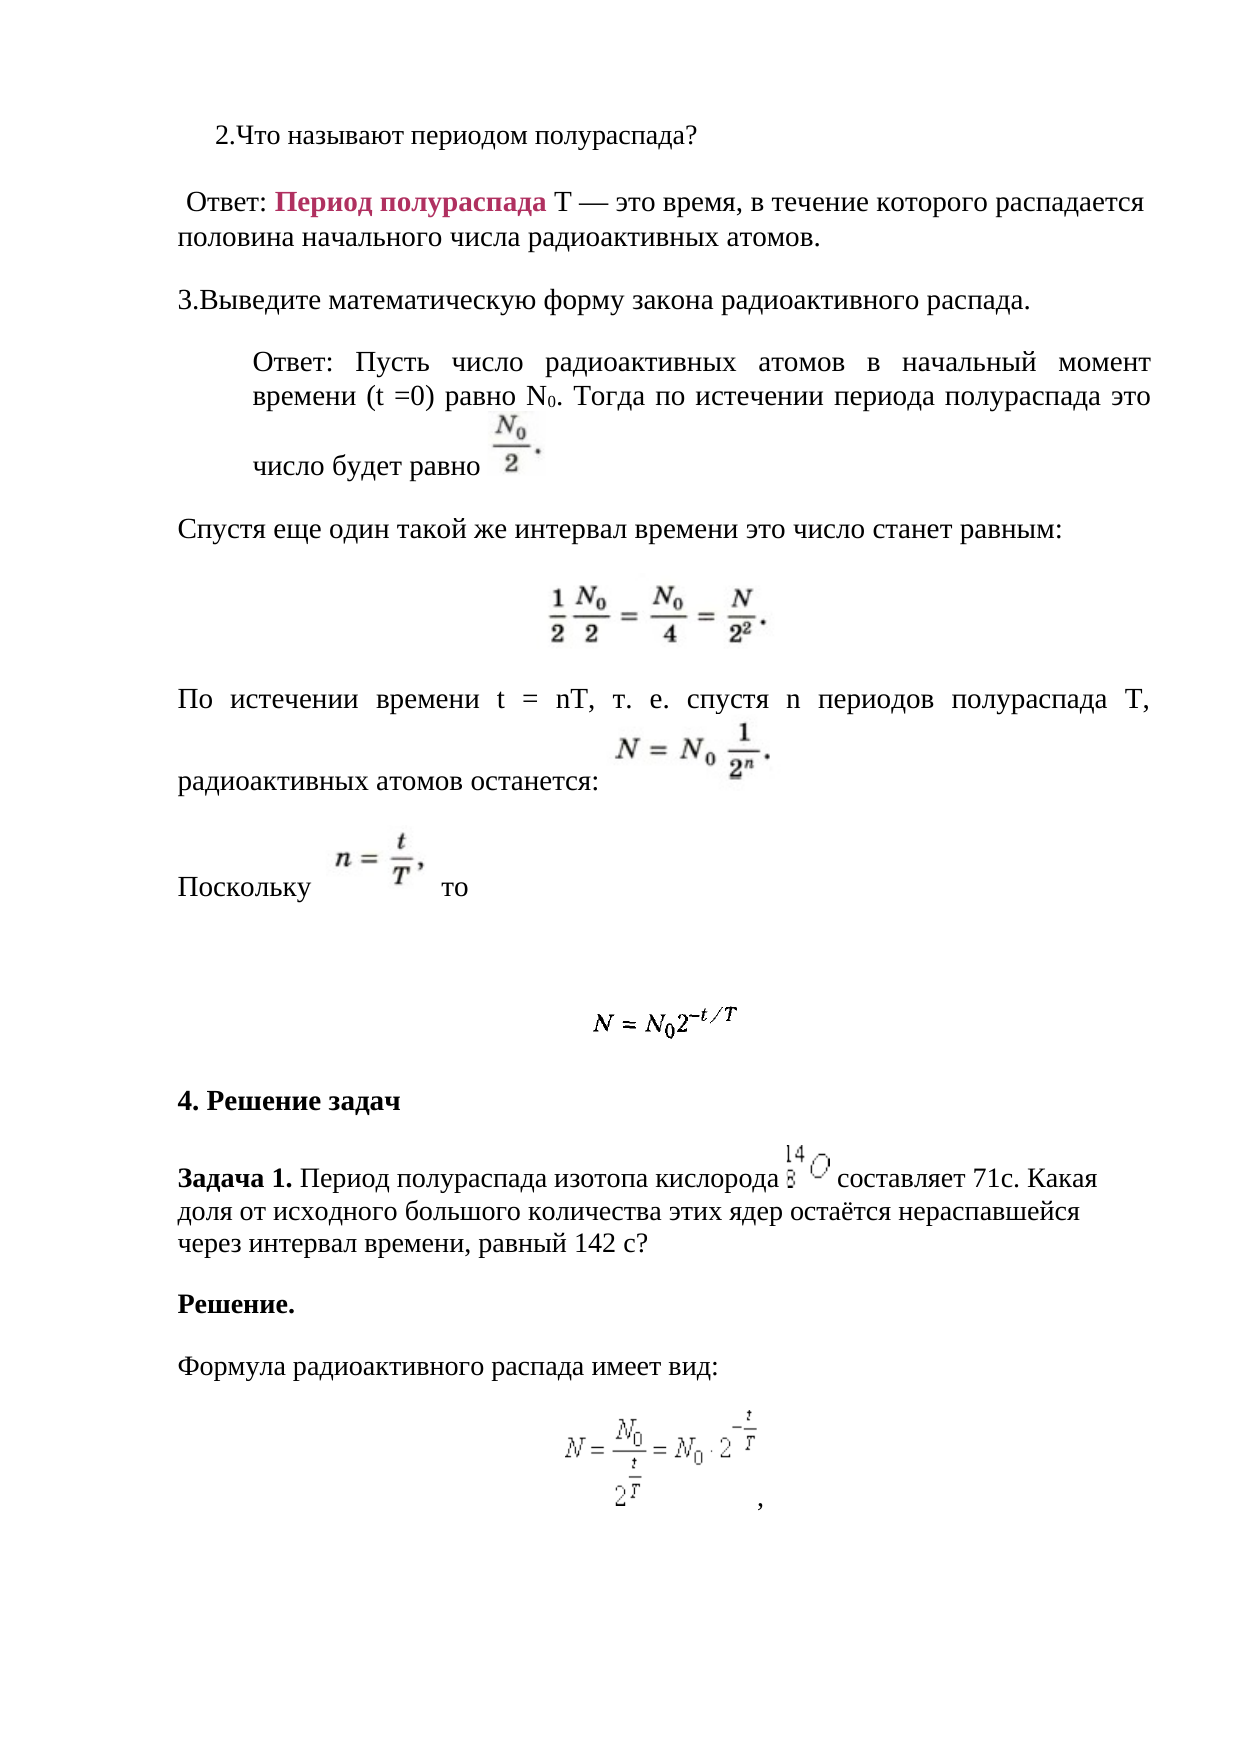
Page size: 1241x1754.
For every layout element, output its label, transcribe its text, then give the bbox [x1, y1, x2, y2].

text Формула радиоактивного распада имеет вид: [177, 1349, 1152, 1382]
picture [606, 714, 781, 791]
text 3.Выведите математическую форму закона радиоактивного распада. [177, 282, 1152, 315]
text , [177, 1411, 1152, 1512]
text Ответ: Период полураспада Т — это время, в течение которого распадается половина начального числа радиоактивных атомов. [186, 180, 1152, 253]
text 4. Решение задач [177, 1083, 1152, 1117]
text Поскольку то [177, 826, 1152, 902]
text Задача 1. Период полураспада изотопа кислорода составляет 71с. Какая доля от исходного большого количества этих ядер остаётся нераспавшейся через интервал времени, равный 142 с? [177, 1146, 1152, 1258]
picture [786, 1145, 830, 1188]
picture [325, 825, 434, 897]
picture [585, 994, 744, 1054]
picture [536, 573, 793, 652]
picture [487, 411, 546, 476]
picture [565, 1410, 757, 1506]
text Решение. [177, 1288, 1152, 1320]
text По истечении времени t = nТ, т. е. спустя n периодов полураспада Т, радиоактивных атомов останется: [177, 681, 1152, 797]
text Ответ: Пусть число радиоактивных атомов в начальный момент времени (t =0) равно N0. Тогда по истечении периода полураспада это число будет равно [252, 344, 1152, 482]
text 2.Что называют периодом полураспада? [215, 118, 1152, 151]
text Спустя еще один такой же интервал времени это число станет равным: [177, 511, 1152, 544]
